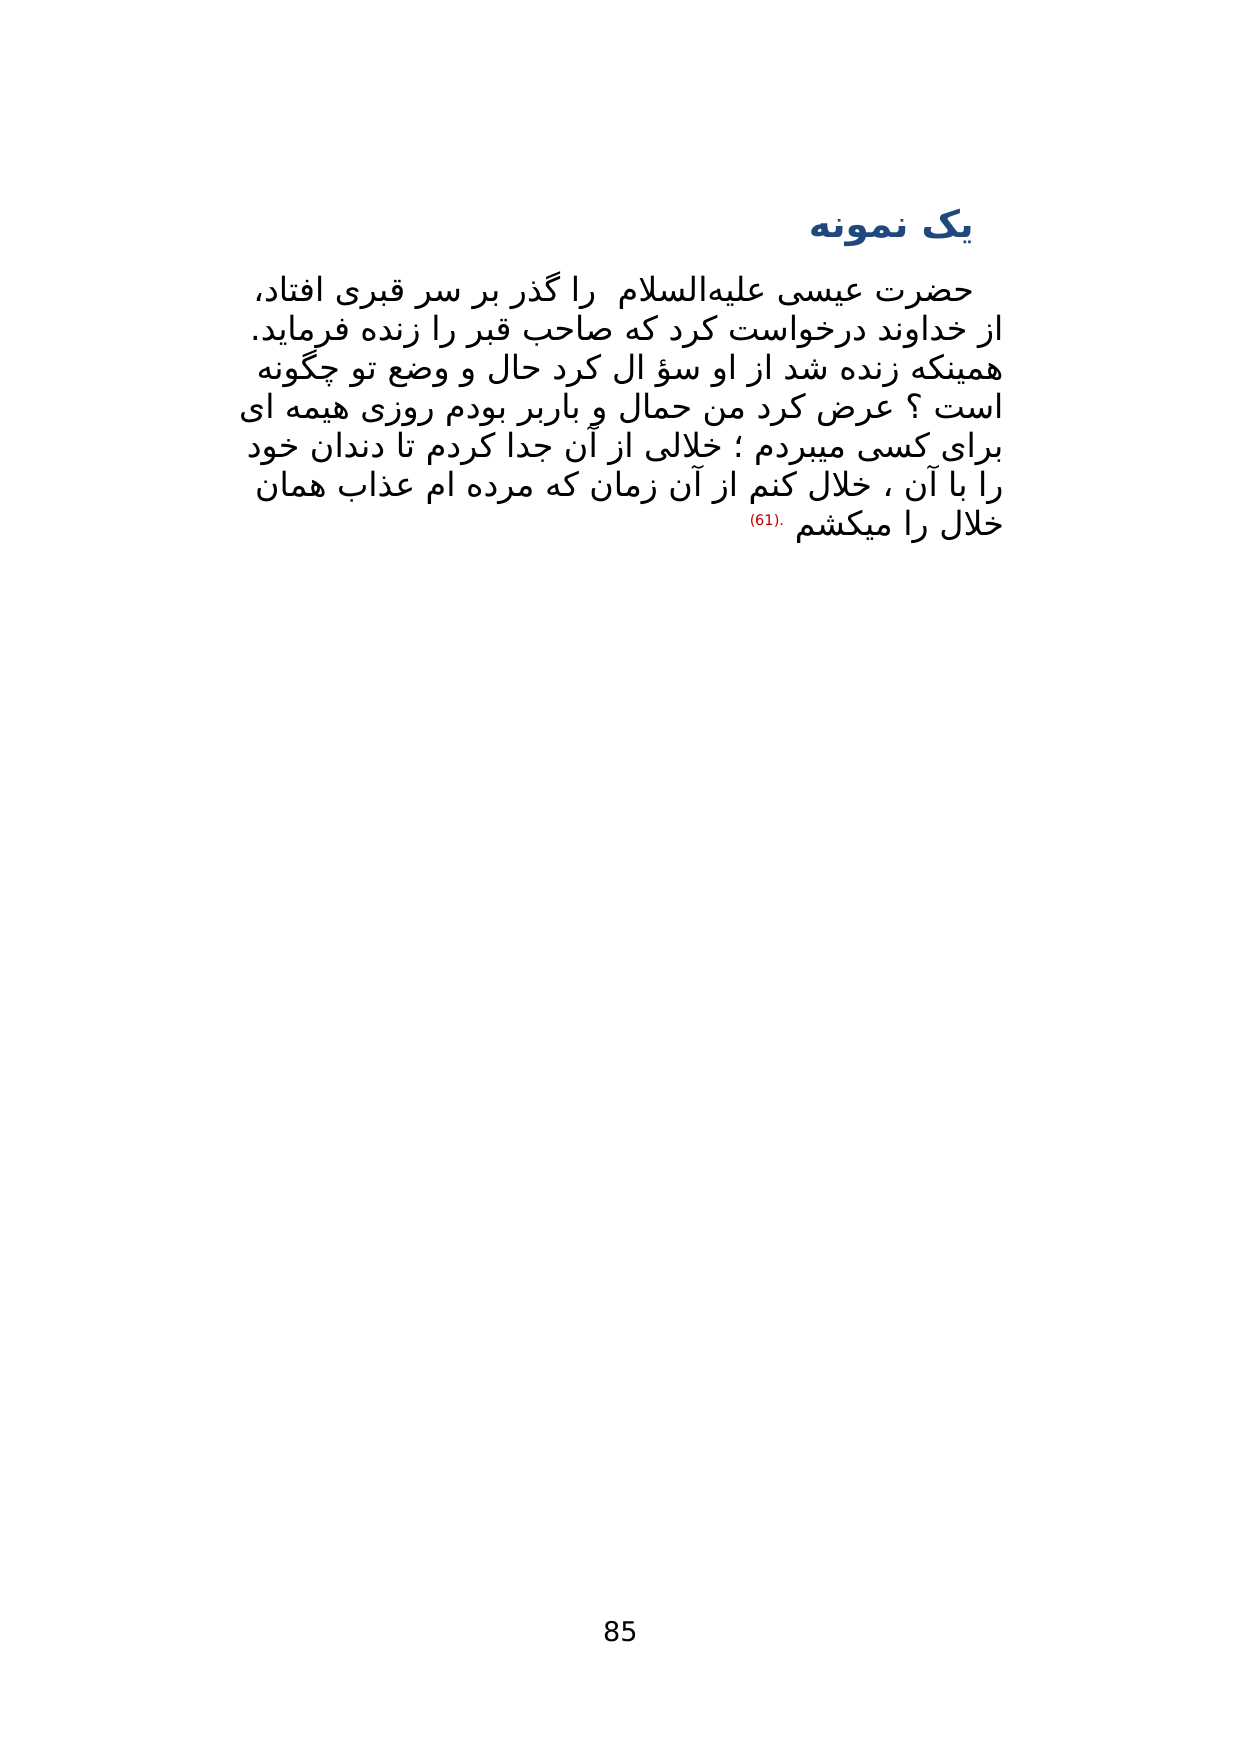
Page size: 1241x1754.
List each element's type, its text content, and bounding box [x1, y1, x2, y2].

subtitle یک نمونه [236, 202, 1004, 246]
text حضرت عیسی عليه‌السلام را گذر بر سر قبری افتاد، از خداوند درخواست کرد که صاحب قبر را زنده فرماید. همینکه زنده شد از او سؤ ال کرد حال و وضع تو چگونه است ؟ عرض کرد من حمال و باربر بودم روزی هیمه ای برای کسی میبردم ؛ خلالی از آن جدا کردم تا دندان خود را با آن ، خلال کنم از آن زمان که مرده ام عذاب همان خلال را میکشم .(61) [236, 271, 1004, 543]
